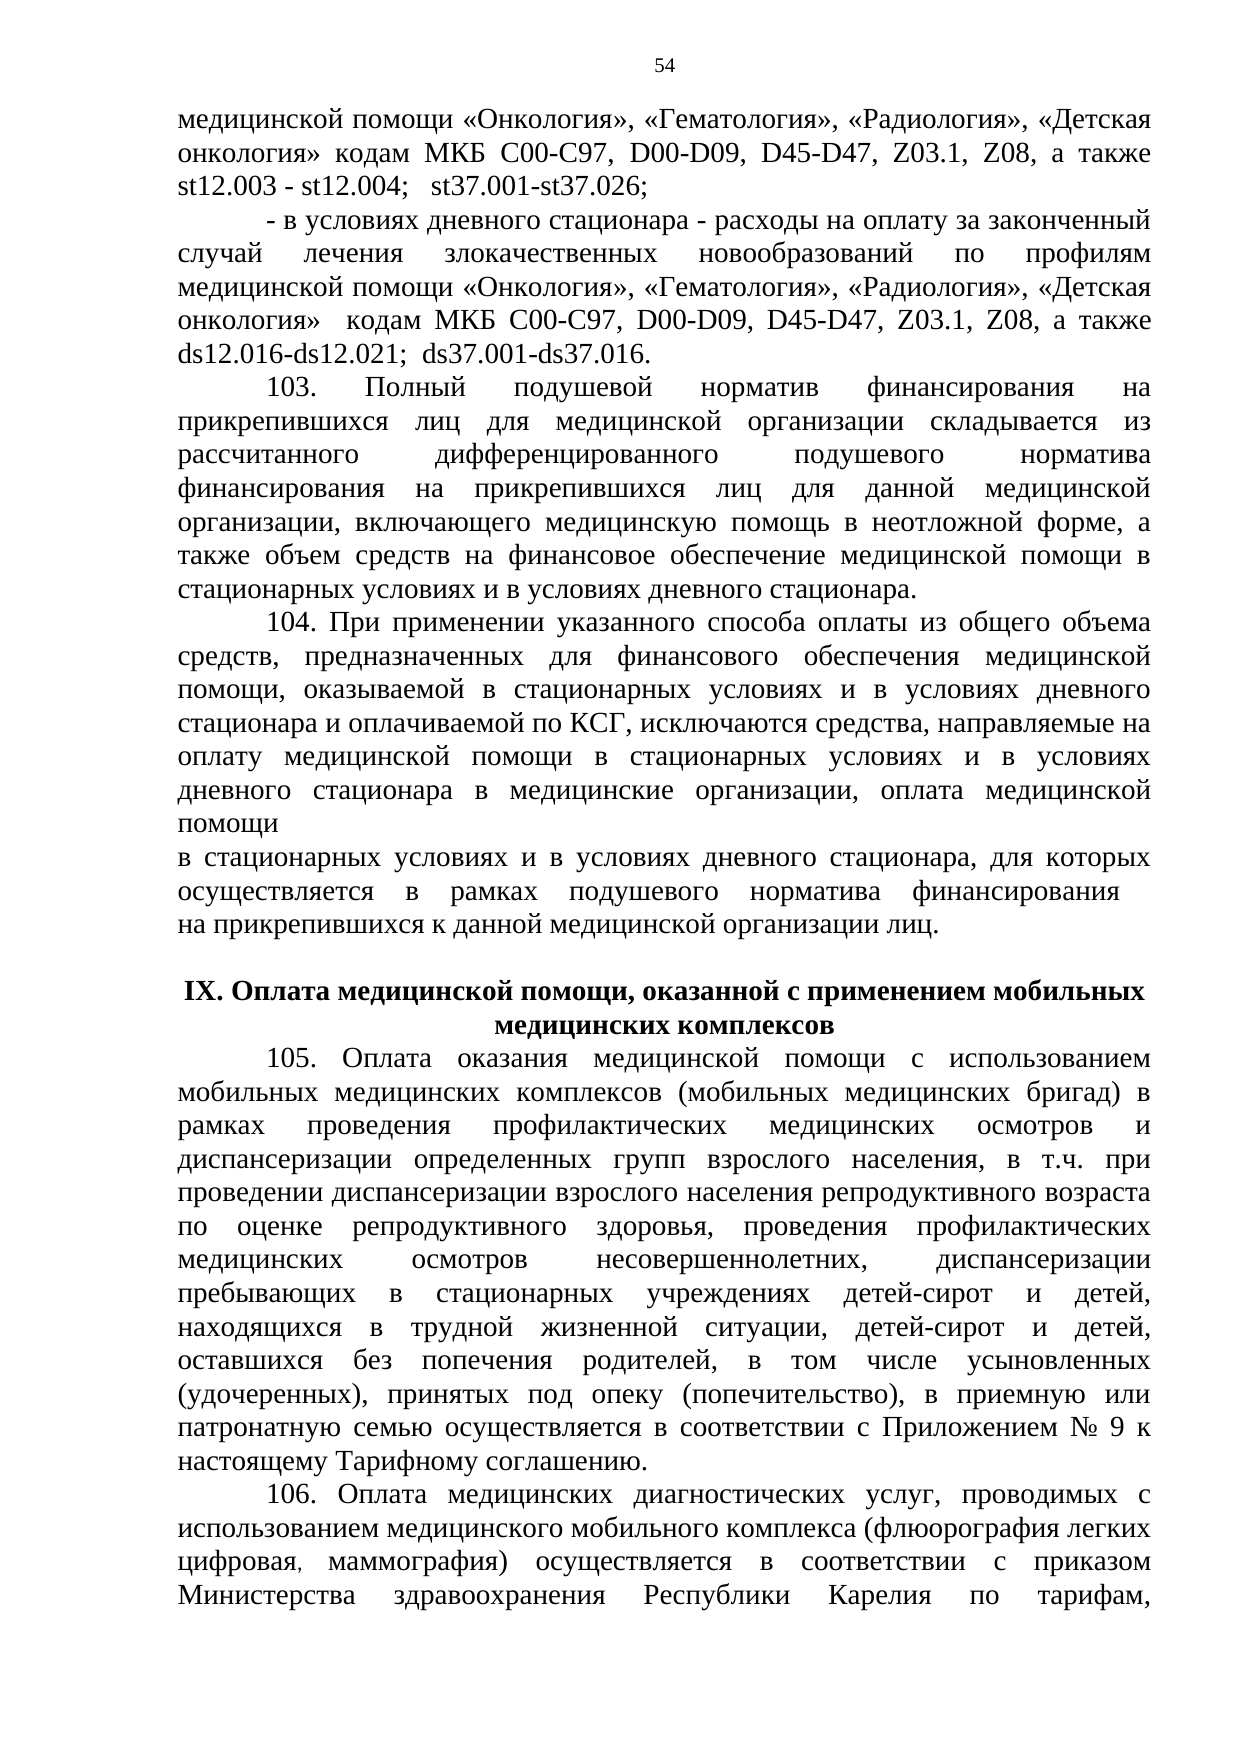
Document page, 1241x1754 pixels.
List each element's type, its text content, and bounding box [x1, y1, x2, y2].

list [177, 1476, 1152, 1611]
text 103. Полный подушевой норматив финансирования на прикрепившихся лиц для медицинской организации складывается из рассчитанного дифференцированного подушевого норматива финансирования на прикрепившихся лиц для данной медицинской организации, включающего медицинскую помощь в неотложной форме, а также объем средств на финансовое обеспечение медицинской помощи в стационарных условиях и в условиях дневного стационара. [177, 369, 1152, 604]
text - в условиях дневного стационара - расходы на оплату за законченный случай лечения злокачественных новообразований по профилям медицинской помощи «Онкология», «Гематология», «Радиология», «Детская онкология» кодам МКБ С00-С97, D00-D09, D45-D47, Z03.1, Z08, а также ds12.016-ds12.021; ds37.001-ds37.016. [177, 202, 1152, 369]
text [177, 101, 1152, 202]
text 105. Оплата оказания медицинской помощи с использованием мобильных медицинских комплексов (мобильных медицинских бригад) в рамках проведения профилактических медицинских осмотров и диспансеризации определенных групп взрослого населения, в т.ч. при проведении диспансеризации взрослого населения репродуктивного возраста по оценке репродуктивного здоровья, проведения профилактических медицинских осмотров несовершеннолетних, диспансеризации пребывающих в стационарных учреждениях детей-сирот и детей, находящихся в трудной жизненной ситуации, детей-сирот и детей, оставшихся без попечения родителей, в том числе усыновленных (удочеренных), принятых под опеку (попечительство), в приемную или патронатную семью осуществляется в соответствии с Приложением № 9 к настоящему Тарифному соглашению. [177, 1040, 1152, 1476]
text 104. При применении указанного способа оплаты из общего объема средств, предназначенных для финансового обеспечения медицинской помощи, оказываемой в стационарных условиях и в условиях дневного стационара и оплачиваемой по КСГ, исключаются средства, направляемые на оплату медицинской помощи в стационарных условиях и в условиях дневного стационара в медицинские организации, оплата медицинской помощи в стационарных условиях и в условиях дневного стационара, для которых осуществляется в рамках подушевого норматива финансирования на прикрепившихся к данной медицинской организации лиц. [177, 604, 1152, 940]
text IX. Оплата медицинской помощи, оказанной с применением мобильных медицинских комплексов [177, 973, 1152, 1040]
